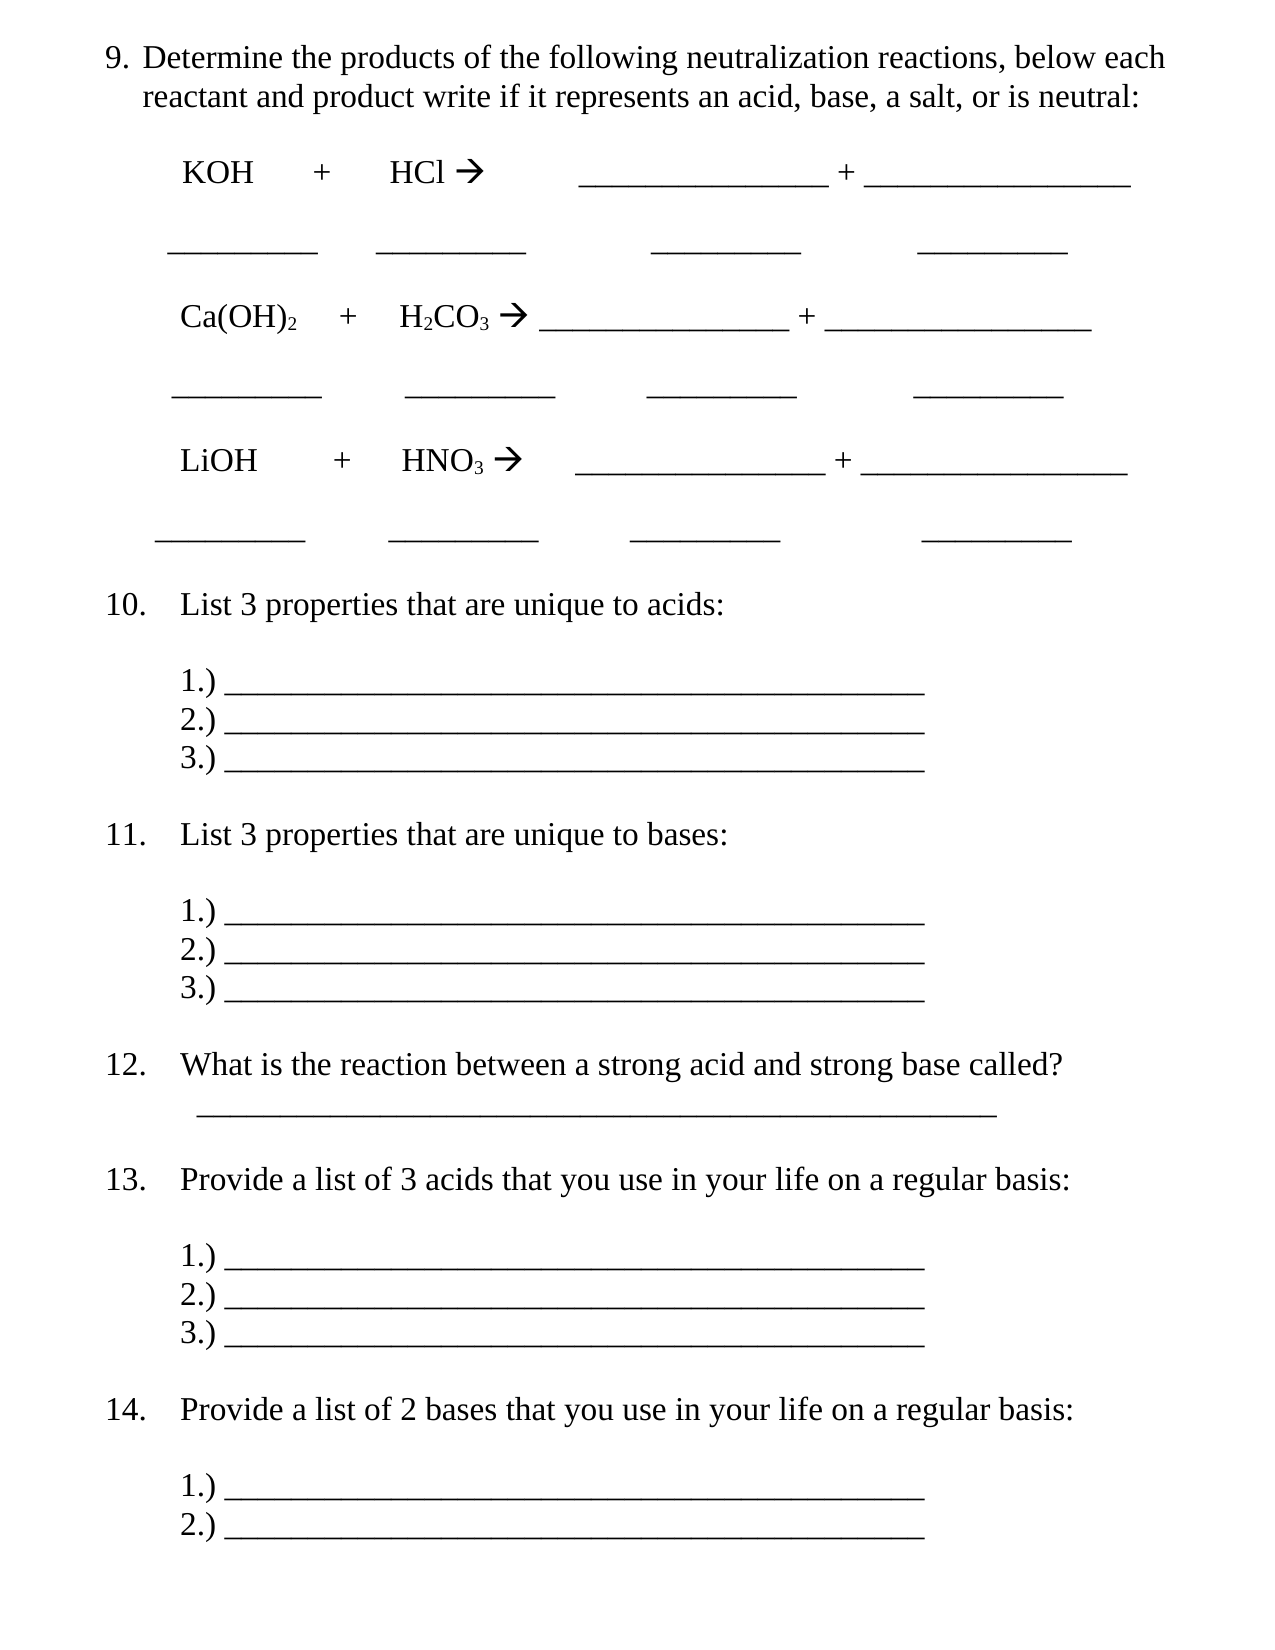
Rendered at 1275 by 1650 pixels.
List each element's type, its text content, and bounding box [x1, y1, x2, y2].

text 1.) __________________________________________ [180, 660, 1170, 699]
text 2.) __________________________________________ [180, 1274, 1170, 1312]
text 3.) __________________________________________ [180, 967, 1170, 1005]
text _________ _________ _________ _________ [105, 219, 1170, 258]
text 3.) __________________________________________ [180, 1312, 1170, 1350]
text 1.) __________________________________________ [180, 1465, 1170, 1504]
list Determine the products of the following neutralization reactions, below each reactant and product write if it represents an acid, base, a salt, or is neutral: [105, 37, 1170, 114]
text _________ _________ _________ _________ [105, 507, 1170, 545]
text 2.) __________________________________________ [180, 699, 1170, 737]
list List 3 properties that are unique to bases: [105, 814, 1170, 852]
text 2.) __________________________________________ [180, 929, 1170, 967]
text _________ _________ _________ _________ [105, 363, 1170, 402]
text ________________________________________________ [105, 1082, 1170, 1120]
text 2.) __________________________________________ [180, 1504, 1170, 1542]
list Provide a list of 3 acids that you use in your life on a regular basis: [105, 1159, 1170, 1197]
text 1.) __________________________________________ [180, 890, 1170, 929]
text LiOH + HNO3 _______________ + ________________ [105, 440, 1170, 478]
text 3.) __________________________________________ [180, 737, 1170, 775]
text KOH + HCl _______________ + ________________ [142, 152, 1170, 191]
list What is the reaction between a strong acid and strong base called? [105, 1044, 1170, 1082]
list Provide a list of 2 bases that you use in your life on a regular basis: [105, 1389, 1170, 1427]
text 1.) __________________________________________ [180, 1235, 1170, 1274]
list List 3 properties that are unique to acids: [105, 584, 1170, 622]
text Ca(OH)2 + H2CO3 _______________ + ________________ [105, 296, 1170, 334]
